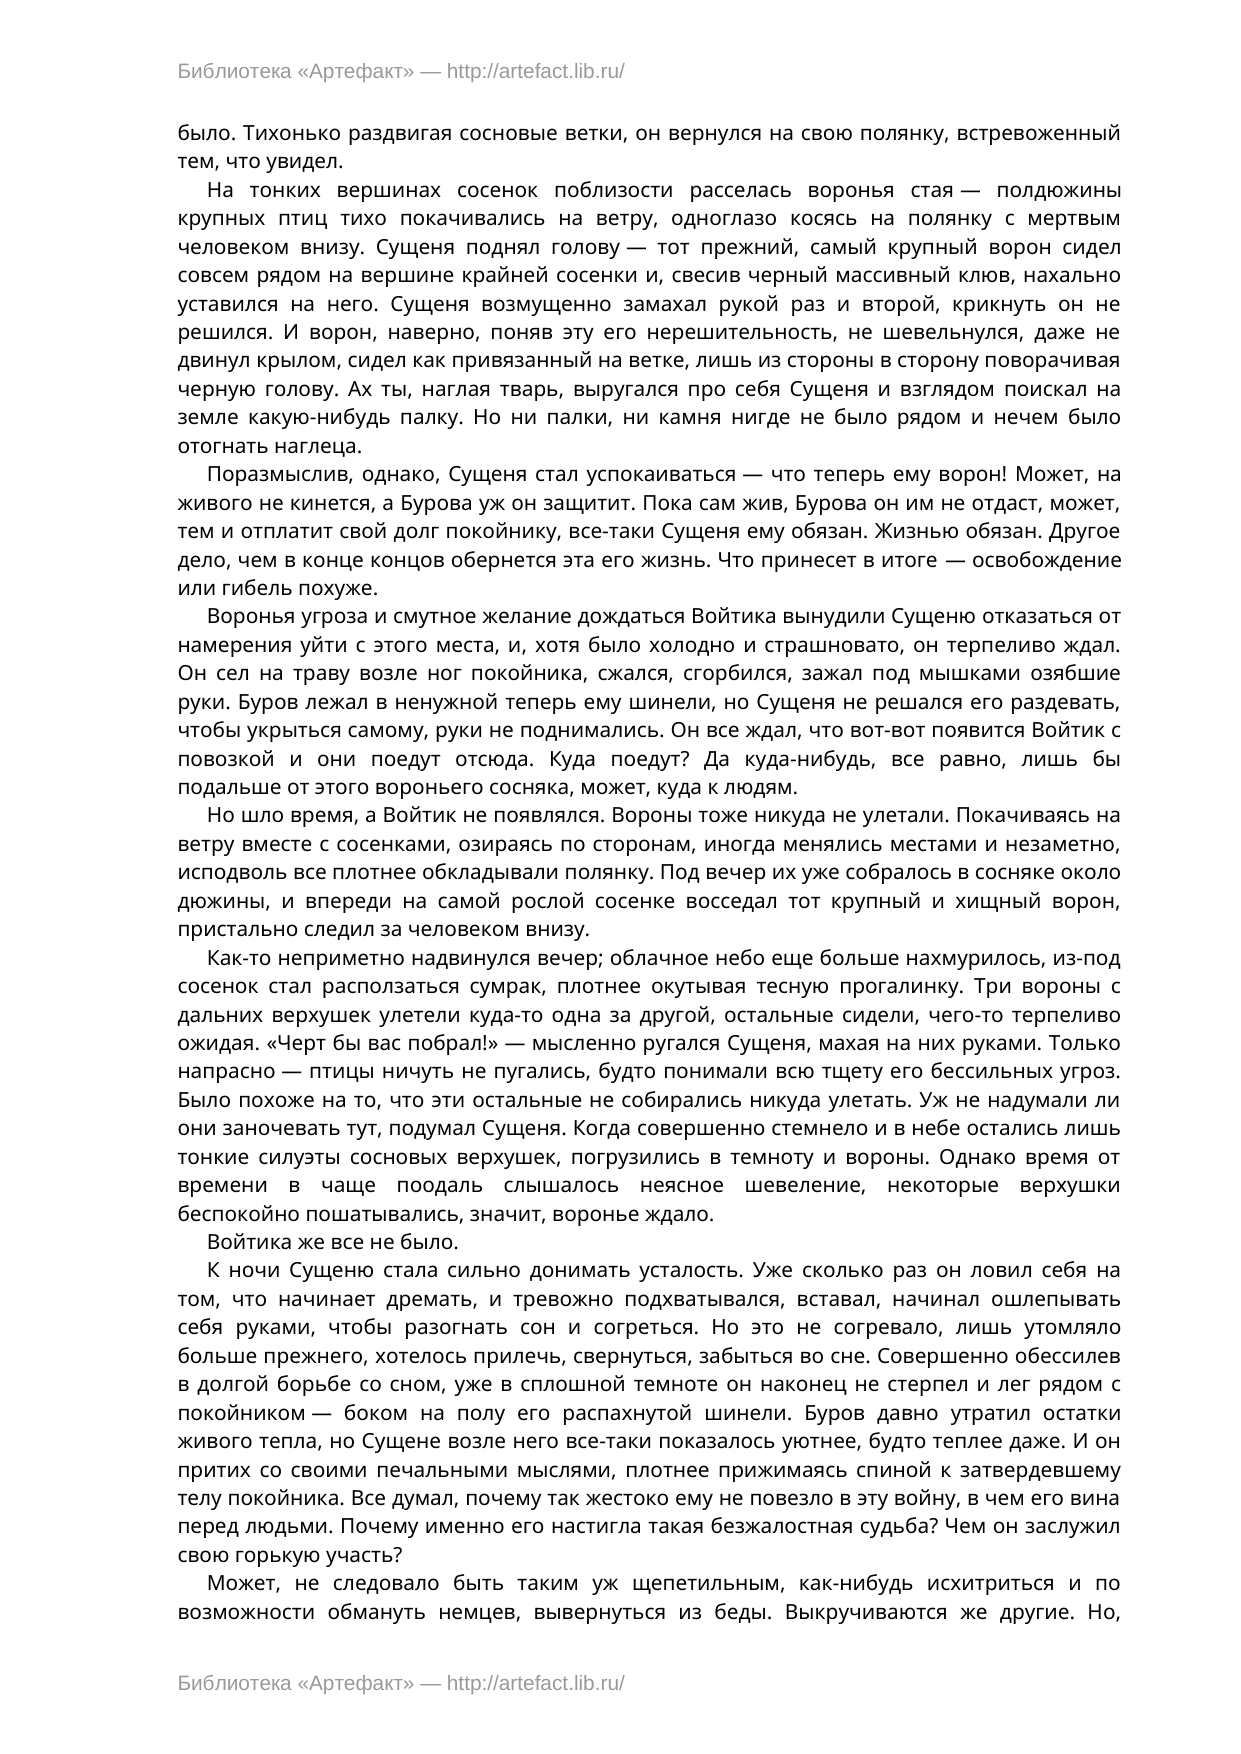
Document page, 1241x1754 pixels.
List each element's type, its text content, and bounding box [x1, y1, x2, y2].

text Как-то неприметно надвинулся вечер; облачное небо еще больше нахмурилось, из-под сосенок стал расползаться сумрак, плотнее окутывая тесную прогалинку. Три вороны с дальних верхушек улетели куда-то одна за другой, остальные сидели, чего-то терпеливо ожидая. «Черт бы вас побрал!» — мысленно ругался Сущеня, махая на них руками. Только напрасно — птицы ничуть не пугались, будто понимали всю тщету его бессильных угроз. Было похоже на то, что эти остальные не собирались никуда улетать. Уж не надумали ли они заночевать тут, подумал Сущеня. Когда совершенно стемнело и в небе остались лишь тонкие силуэты сосновых верхушек, погрузились в темноту и вороны. Однако время от времени в чаще поодаль слышалось неясное шевеление, некоторые верхушки беспокойно пошатывались, значит, воронье ждало. [177, 943, 1122, 1227]
text Войтика же все не было. [177, 1227, 1122, 1256]
text Но шло время, а Войтик не появлялся. Вороны тоже никуда не улетали. Покачиваясь на ветру вместе с сосенками, озираясь по сторонам, иногда менялись местами и незаметно, исподволь все плотнее обкладывали полянку. Под вечер их уже собралось в сосняке около дюжины, и впереди на самой рослой сосенке восседал тот крупный и хищный ворон, пристально следил за человеком внизу. [177, 801, 1122, 943]
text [177, 1568, 1122, 1625]
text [177, 118, 1122, 175]
text К ночи Сущеню стала сильно донимать усталость. Уже сколько раз он ловил себя на том, что начинает дремать, и тревожно подхватывался, вставал, начинал ошлепывать себя руками, чтобы разогнать сон и согреться. Но это не согревало, лишь утомляло больше прежнего, хотелось прилечь, свернуться, забыться во сне. Совершенно обессилев в долгой борьбе со сном, уже в сплошной темноте он наконец не стерпел и лег рядом с покойником — боком на полу его распахнутой шинели. Буров давно утратил остатки живого тепла, но Сущене возле него все-таки показалось уютнее, будто теплее даже. И он притих со своими печальными мыслями, плотнее прижимаясь спиной к затвердевшему телу покойника. Все думал, почему так жестоко ему не повезло в эту войну, в чем его вина перед людьми. Почему именно его настигла такая безжалостная судьба? Чем он заслужил свою горькую участь? [177, 1256, 1122, 1568]
text Воронья угроза и смутное желание дождаться Войтика вынудили Сущеню отказаться от намерения уйти с этого места, и, хотя было холодно и страшновато, он терпеливо ждал. Он сел на траву возле ног покойника, сжался, сгорбился, зажал под мышками озябшие руки. Буров лежал в ненужной теперь ему шинели, но Сущеня не решался его раздевать, чтобы укрыться самому, руки не поднимались. Он все ждал, что вот-вот появится Войтик с повозкой и они поедут отсюда. Куда поедут? Да куда-нибудь, все равно, лишь бы подальше от этого вороньего сосняка, может, куда к людям. [177, 602, 1122, 801]
text На тонких вершинах сосенок поблизости расселась воронья стая — полдюжины крупных птиц тихо покачивались на ветру, одноглазо косясь на полянку с мертвым человеком внизу. Сущеня поднял голову — тот прежний, самый крупный ворон сидел совсем рядом на вершине крайней сосенки и, свесив черный массивный клюв, нахально уставился на него. Сущеня возмущенно замахал рукой раз и второй, крикнуть он не решился. И ворон, наверно, поняв эту его нерешительность, не шевельнулся, даже не двинул крылом, сидел как привязанный на ветке, лишь из стороны в сторону поворачивая черную голову. Ах ты, наглая тварь, выругался про себя Сущеня и взглядом поискал на земле какую-нибудь палку. Но ни палки, ни камня нигде не было рядом и нечем было отогнать наглеца. [177, 175, 1122, 459]
text Поразмыслив, однако, Сущеня стал успокаиваться — что теперь ему ворон! Может, на живого не кинется, а Бурова уж он защитит. Пока сам жив, Бурова он им не отдаст, может, тем и отплатит свой долг покойнику, все-таки Сущеня ему обязан. Жизнью обязан. Другое дело, чем в конце концов обернется эта его жизнь. Что принесет в итоге — освобождение или гибель похуже. [177, 459, 1122, 602]
